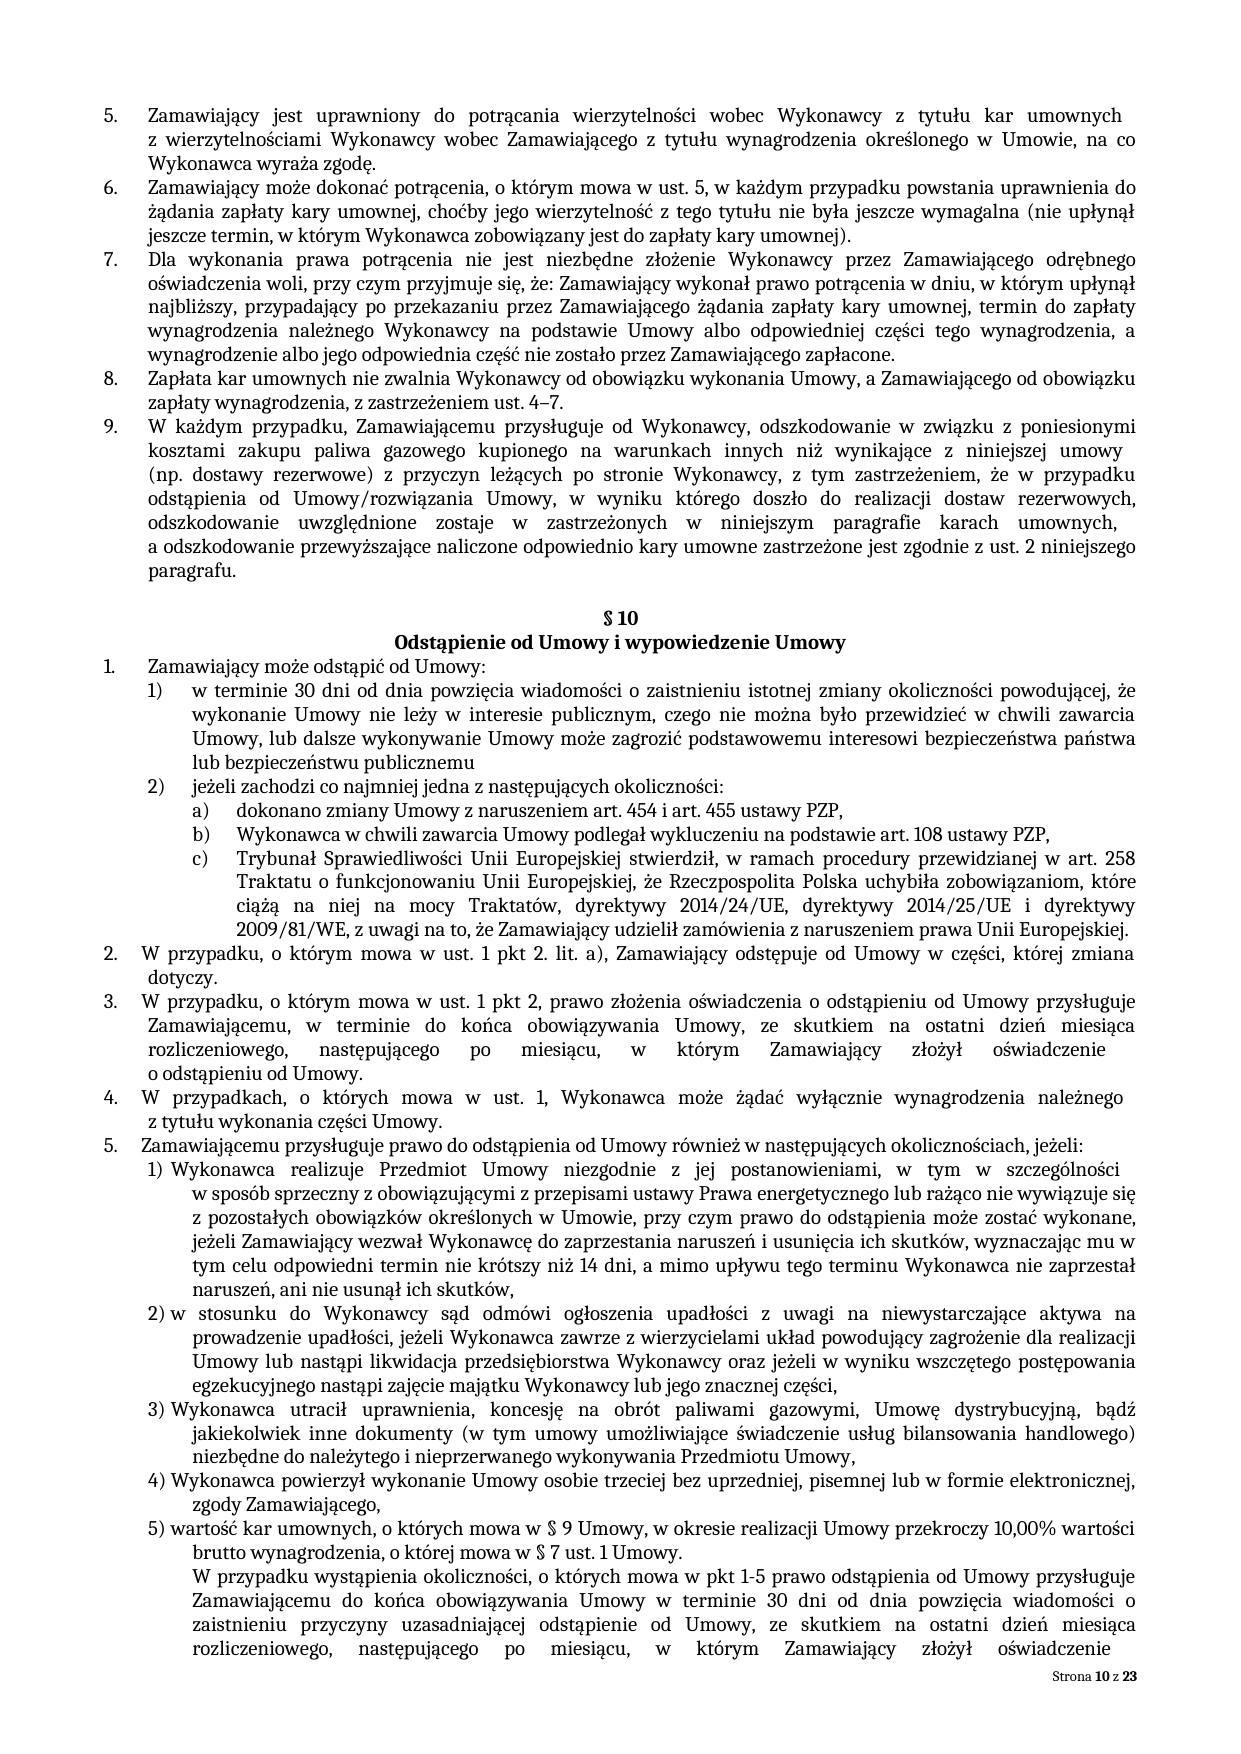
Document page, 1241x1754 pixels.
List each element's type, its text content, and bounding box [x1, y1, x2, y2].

list wartość kar umownych, o których mowa w § 9 Umowy, w okresie realizacji Umowy przekroczy 10,00% wartości brutto wynagrodzenia, o której mowa w § 7 ust. 1 Umowy. [148, 1517, 1137, 1565]
list Wykonawca realizuje Przedmiot Umowy niezgodnie z jej postanowieniami, w tym w szczególności w sposób sprzeczny z obowiązującymi z przepisami ustawy Prawa energetycznego lub rażąco nie wywiązuje się z pozostałych obowiązków określonych w Umowie, przy czym prawo do odstąpienia może zostać wykonane, jeżeli Zamawiający wezwał Wykonawcę do zaprzestania naruszeń i usunięcia ich skutków, wyznaczając mu w tym celu odpowiedni termin nie krótszy niż 14 dni, a mimo upływu tego terminu Wykonawca nie zaprzestał naruszeń, ani nie usunął ich skutków, [148, 1158, 1137, 1301]
list W przypadku, o którym mowa w ust. 1 pkt 2. lit. a), Zamawiający odstępuje od Umowy w części, której zmiana dotyczy. [103, 942, 1137, 990]
text § 10 [103, 607, 1137, 631]
list W przypadku, o którym mowa w ust. 1 pkt 2, prawo złożenia oświadczenia o odstąpieniu od Umowy przysługuje Zamawiającemu, w terminie do końca obowiązywania Umowy, ze skutkiem na ostatni dzień miesiąca rozliczeniowego, następującego po miesiącu, w którym Zamawiający złożył oświadczenie o odstąpieniu od Umowy. [103, 990, 1137, 1086]
list jeżeli zachodzi co najmniej jedna z następujących okoliczności: [148, 774, 1137, 798]
list Dla wykonania prawa potrącenia nie jest niezbędne złożenie Wykonawcy przez Zamawiającego odrębnego oświadczenia woli, przy czym przyjmuje się, że: Zamawiający wykonał prawo potrącenia w dniu, w którym upłynął najbliższy, przypadający po przekazaniu przez Zamawiającego żądania zapłaty kary umownej, termin do zapłaty wynagrodzenia należnego Wykonawcy na podstawie Umowy albo odpowiedniej części tego wynagrodzenia, a wynagrodzenie albo jego odpowiednia część nie zostało przez Zamawiającego zapłacone. [103, 247, 1137, 367]
text Odstąpienie od Umowy i wypowiedzenie Umowy [103, 631, 1137, 654]
list Zamawiający jest uprawniony do potrącania wierzytelności wobec Wykonawcy z tytułu kar umownych z wierzytelnościami Wykonawcy wobec Zamawiającego z tytułu wynagrodzenia określonego w Umowie, na co Wykonawca wyraża zgodę. [103, 103, 1137, 175]
list W przypadkach, o których mowa w ust. 1, Wykonawca może żądać wyłącznie wynagrodzenia należnego z tytułu wykonania części Umowy. [103, 1086, 1137, 1134]
list dokonano zmiany Umowy z naruszeniem art. 454 i art. 455 ustawy PZP, [192, 798, 1137, 822]
list Zamawiający może dokonać potrącenia, o którym mowa w ust. 5, w każdym przypadku powstania uprawnienia do żądania zapłaty kary umownej, choćby jego wierzytelność z tego tytułu nie była jeszcze wymagalna (nie upłynął jeszcze termin, w którym Wykonawca zobowiązany jest do zapłaty kary umownej). [103, 175, 1137, 247]
list Wykonawca powierzył wykonanie Umowy osobie trzeciej bez uprzedniej, pisemnej lub w formie elektronicznej, zgody Zamawiającego, [148, 1469, 1137, 1517]
list w terminie 30 dni od dnia powzięcia wiadomości o zaistnieniu istotnej zmiany okoliczności powodującej, że wykonanie Umowy nie leży w interesie publicznym, czego nie można było przewidzieć w chwili zawarcia Umowy, lub dalsze wykonywanie Umowy może zagrozić podstawowemu interesowi bezpieczeństwa państwa lub bezpieczeństwu publicznemu [148, 678, 1137, 774]
list Trybunał Sprawiedliwości Unii Europejskiej stwierdził, w ramach procedury przewidzianej w art. 258 Traktatu o funkcjonowaniu Unii Europejskiej, że Rzeczpospolita Polska uchybiła zobowiązaniom, które ciążą na niej na mocy Traktatów, dyrektywy 2014/24/UE, dyrektywy 2014/25/UE i dyrektywy 2009/81/WE, z uwagi na to, że Zamawiający udzielił zamówienia z naruszeniem prawa Unii Europejskiej. [192, 846, 1137, 942]
list W każdym przypadku, Zamawiającemu przysługuje od Wykonawcy, odszkodowanie w związku z poniesionymi kosztami zakupu paliwa gazowego kupionego na warunkach innych niż wynikające z niniejszej umowy (np. dostawy rezerwowe) z przyczyn leżących po stronie Wykonawcy, z tym zastrzeżeniem, że w przypadku odstąpienia od Umowy/rozwiązania Umowy, w wyniku którego doszło do realizacji dostaw rezerwowych, odszkodowanie uwzględnione zostaje w zastrzeżonych w niniejszym paragrafie karach umownych, a odszkodowanie przewyższające naliczone odpowiednio kary umowne zastrzeżone jest zgodnie z ust. 2 niniejszego paragrafu. [103, 415, 1137, 583]
list Zapłata kar umownych nie zwalnia Wykonawcy od obowiązku wykonania Umowy, a Zamawiającego od obowiązku zapłaty wynagrodzenia, z zastrzeżeniem ust. 4–7. [103, 367, 1137, 415]
list Zamawiającemu przysługuje prawo do odstąpienia od Umowy również w następujących okolicznościach, jeżeli: [103, 1134, 1137, 1158]
list Wykonawca w chwili zawarcia Umowy podlegał wykluczeniu na podstawie art. 108 ustawy PZP, [192, 822, 1137, 846]
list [192, 1565, 1137, 1661]
list w stosunku do Wykonawcy sąd odmówi ogłoszenia upadłości z uwagi na niewystarczające aktywa na prowadzenie upadłości, jeżeli Wykonawca zawrze z wierzycielami układ powodujący zagrożenie dla realizacji Umowy lub nastąpi likwidacja przedsiębiorstwa Wykonawcy oraz jeżeli w wyniku wszczętego postępowania egzekucyjnego nastąpi zajęcie majątku Wykonawcy lub jego znacznej części, [148, 1301, 1137, 1397]
list Wykonawca utracił uprawnienia, koncesję na obrót paliwami gazowymi, Umowę dystrybucyjną, bądź jakiekolwiek inne dokumenty (w tym umowy umożliwiające świadczenie usług bilansowania handlowego) niezbędne do należytego i nieprzerwanego wykonywania Przedmiotu Umowy, [148, 1397, 1137, 1469]
list Zamawiający może odstąpić od Umowy: [103, 654, 1137, 678]
